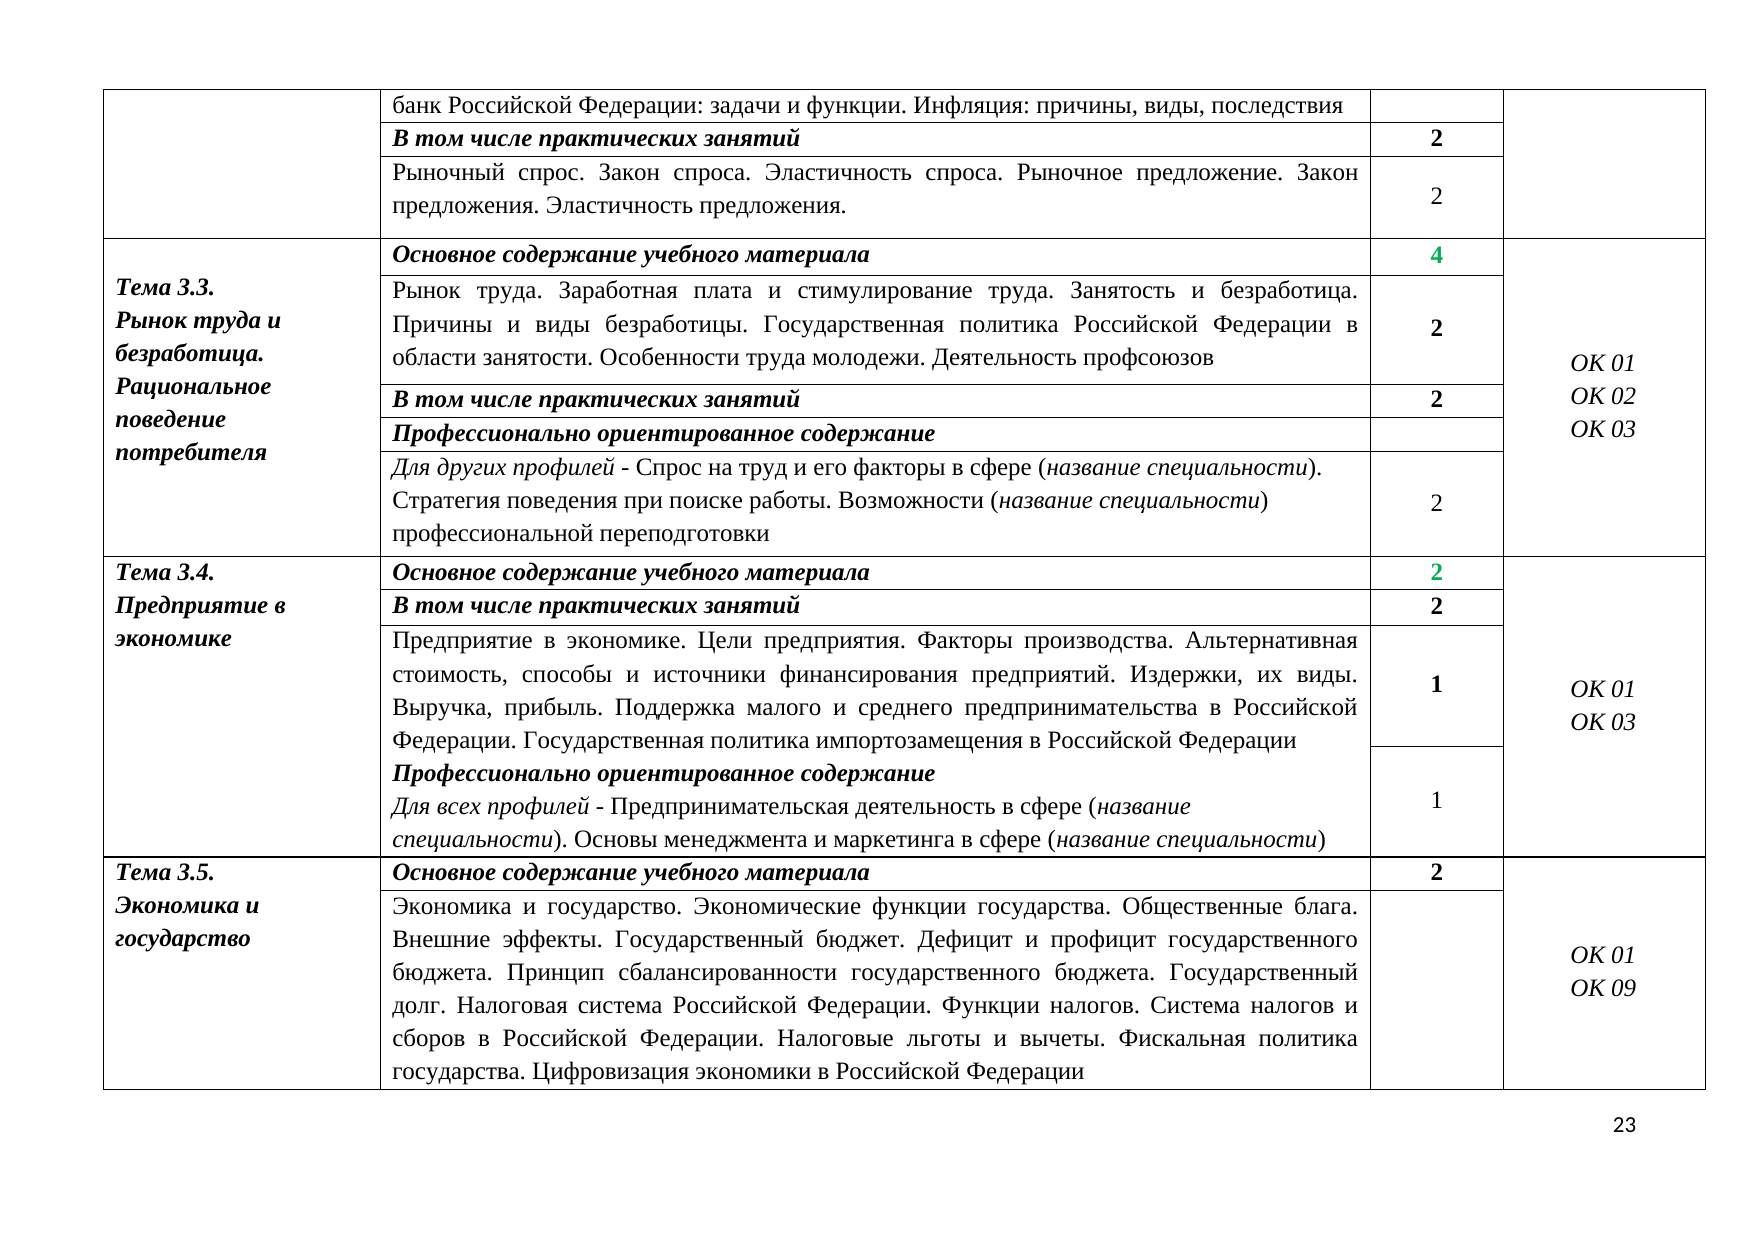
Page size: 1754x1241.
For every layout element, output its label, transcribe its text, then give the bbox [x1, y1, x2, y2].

table_cell Рыночный спрос. Закон спроса. Эластичность спроса. Рыночное предложение. Закон предложения. Эластичность предложения. [381, 157, 1370, 238]
table_cell Профессионально ориентированное содержание [381, 418, 1370, 451]
table_cell 2 [1371, 90, 1503, 122]
table_cell 2 [1371, 557, 1503, 589]
table_cell [1371, 418, 1503, 451]
table_cell 1 [1371, 747, 1503, 856]
table_cell Тема 3.4. Предприятие в экономике [104, 557, 380, 856]
table_cell 2 [1371, 452, 1503, 556]
table_cell ОК 01 ОК 02 ОК 03 [1504, 239, 1705, 556]
table_cell 2 [1371, 385, 1503, 417]
table_cell 2 [1371, 590, 1503, 624]
table_cell 2 [1371, 123, 1503, 156]
table_cell Тема 3.3. Рынок труда и безработица. Рациональное поведение потребителя [104, 239, 380, 556]
table_cell 2 [1371, 858, 1503, 890]
table_cell Основное содержание учебного материала [381, 858, 1370, 890]
table_cell Экономика и государство. Экономические функции государства. Общественные блага. Внешние эффекты. Государственный бюджет. Дефицит и профицит государственного бюджета. Принцип сбалансированности государственного бюджета. Государственный долг. Налоговая система Российской Федерации. Функции налогов. Система налогов и сборов в Российской Федерации. Налоговые льготы и вычеты. Фискальная политика государства. Цифровизация экономики в Российской Федерации [381, 891, 1370, 1089]
table_cell 2 [1371, 157, 1503, 238]
table_cell Предприятие в экономике. Цели предприятия. Факторы производства. Альтернативная стоимость, способы и источники финансирования предприятий. Издержки, их виды. Выручка, прибыль. Поддержка малого и среднего предпринимательства в Российской Федерации. Государственная политика импортозамещения в Российской Федерации Профессионально ориентированное содержание Для всех профилей - Предпринимательская деятельность в сфере (название специальности). Основы менеджмента и маркетинга в сфере (название специальности) [381, 626, 1370, 856]
table_cell Тема 3.5. Экономика и государство [104, 858, 380, 1089]
table_cell Для других профилей - Спрос на труд и его факторы в сфере (название специальности). Стратегия поведения при поиске работы. Возможности (название специальности) профессиональной переподготовки [381, 452, 1370, 556]
table_cell Рынок труда. Заработная плата и стимулирование труда. Занятость и безработица. Причины и виды безработицы. Государственная политика Российской Федерации в области занятости. Особенности труда молодежи. Деятельность профсоюзов [381, 276, 1370, 383]
table_cell 2 [1371, 276, 1503, 383]
table_cell В том числе практических занятий [381, 385, 1370, 417]
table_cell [381, 90, 1370, 122]
table_cell В том числе практических занятий [381, 590, 1370, 624]
table_cell [1371, 891, 1503, 1089]
table_cell 4 [1371, 239, 1503, 274]
table_cell Основное содержание учебного материала [381, 557, 1370, 589]
table_cell ОК 01 ОК 09 [1504, 858, 1705, 1089]
table_cell 1 [1371, 626, 1503, 746]
table_cell В том числе практических занятий [381, 123, 1370, 156]
table_cell Основное содержание учебного материала [381, 239, 1370, 274]
table_cell ОК 01 ОК 03 [1504, 557, 1705, 856]
